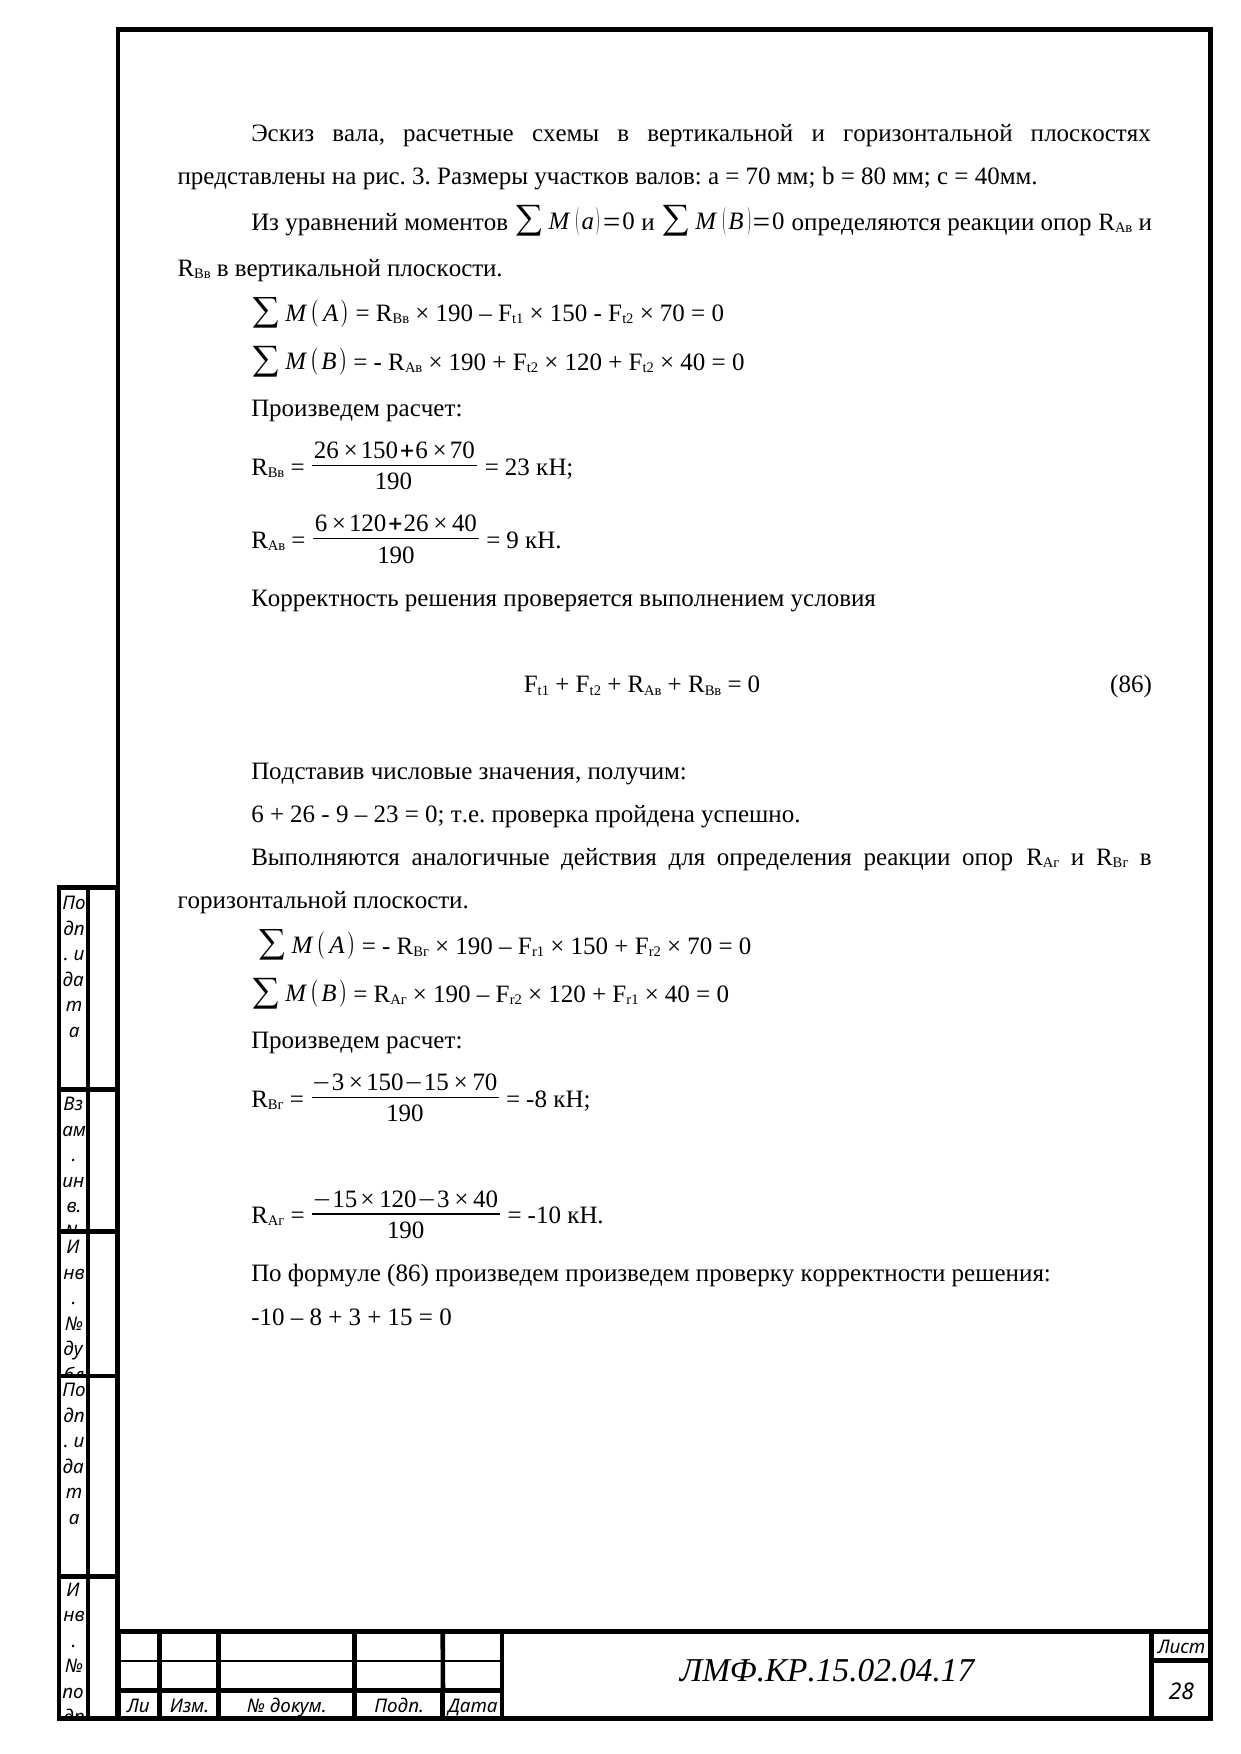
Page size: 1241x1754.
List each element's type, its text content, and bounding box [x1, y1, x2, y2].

text Эскиз вала, расчетные схемы в вертикальной и горизонтальной плоскостях представлены на рис. 3. Размеры участков валов: а = 70 мм; b = 80 мм; с = 40мм. [177, 118, 1152, 190]
text RАв = = 9 кН. [177, 510, 1152, 569]
text RAг = = -10 кН. [177, 1185, 1152, 1244]
text Выполняются аналогичные действия для определения реакции опор RAг и RBг в горизонтальной плоскости. [177, 842, 1152, 914]
text RВв = = 23 кН; [177, 437, 1152, 496]
text = RBв × 190 – Ft1 × 150 - Ft2 × 70 = 0 [177, 296, 1152, 330]
text Произведем расчет: [177, 1026, 1152, 1054]
text -10 – 8 + 3 + 15 = 0 [177, 1302, 1152, 1330]
text = - RBг × 190 – Fr1 × 150 + Fr2 × 70 = 0 [177, 928, 1152, 962]
text Ft1 + Ft2 + RAв + RBв = 0 (86) [177, 669, 1152, 698]
text RBг = = -8 кН; [177, 1069, 1152, 1128]
text Из уравнений моментов и определяются реакции опор RАв и RBв в вертикальной плоскости. [177, 204, 1152, 282]
text Произведем расчет: [177, 393, 1152, 422]
text Подставив числовые значения, получим: [177, 756, 1152, 784]
text 6 + 26 - 9 – 23 = 0; т.е. проверка пройдена успешно. [177, 799, 1152, 828]
text = - RAв × 190 + Ft2 × 120 + Ft2 × 40 = 0 [177, 345, 1152, 379]
text Корректность решения проверяется выполнением условия [177, 583, 1152, 612]
text По формуле (86) произведем произведем проверку корректности решения: [177, 1258, 1152, 1287]
text = RAг × 190 – Fr2 × 120 + Fr1 × 40 = 0 [177, 977, 1152, 1011]
